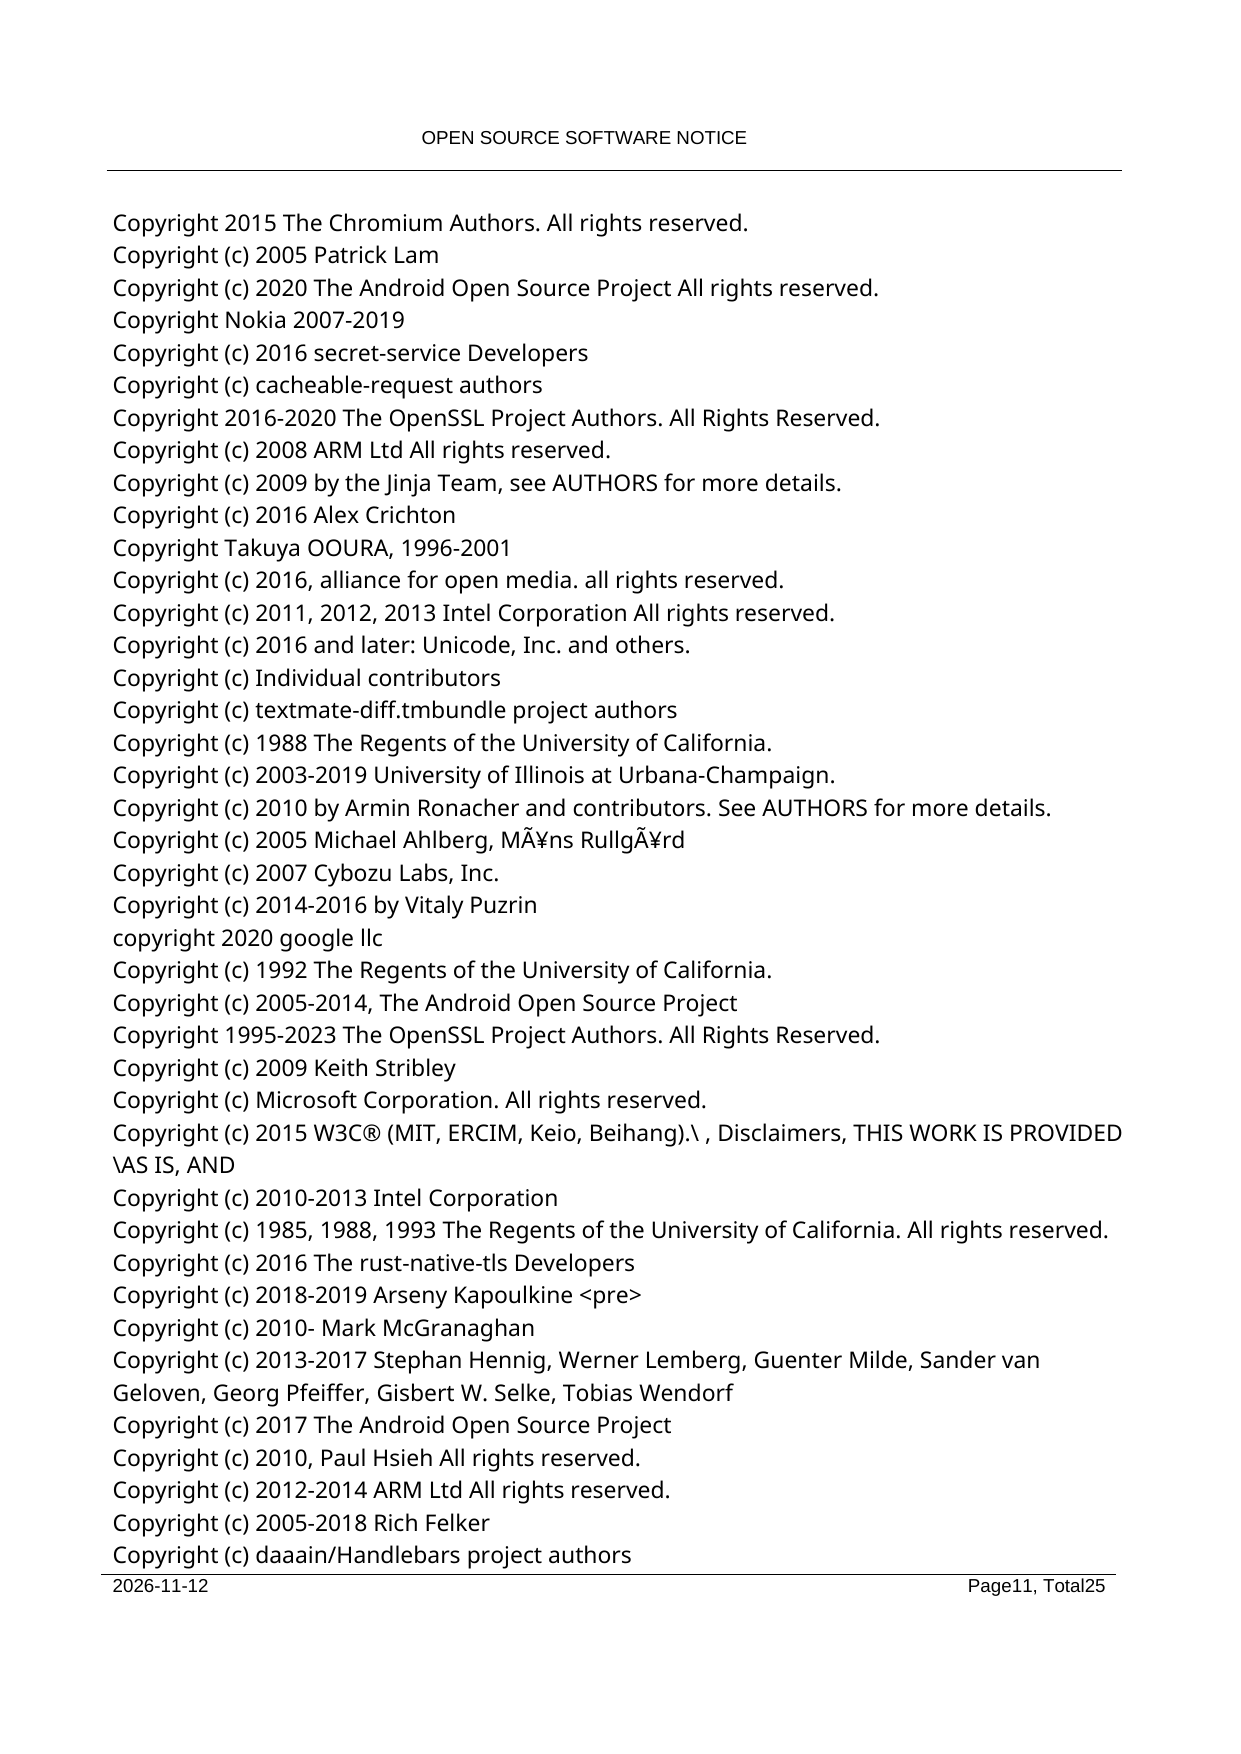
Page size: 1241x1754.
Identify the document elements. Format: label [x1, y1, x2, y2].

text [112, 206, 1128, 1571]
